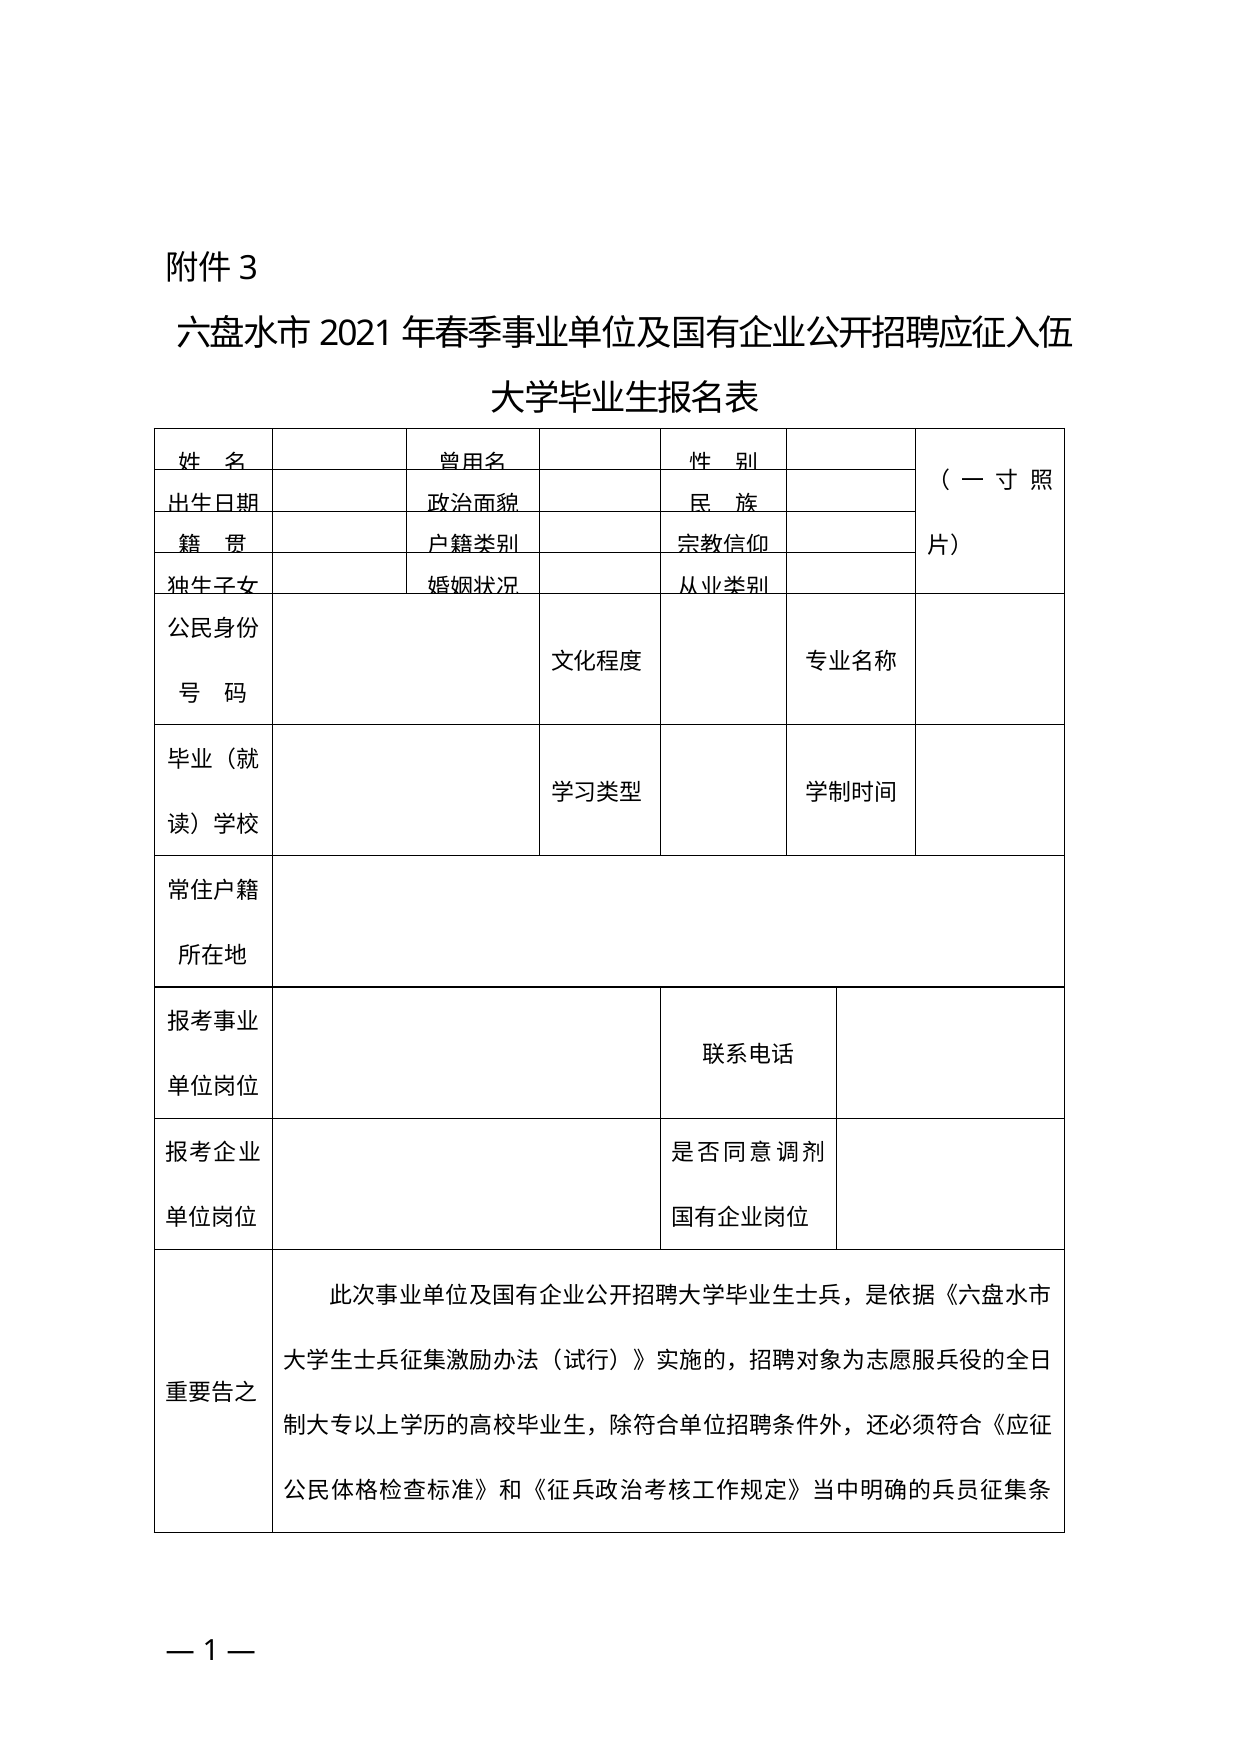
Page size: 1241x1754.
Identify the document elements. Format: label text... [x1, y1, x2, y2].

table_cell [540, 512, 660, 552]
table_cell [273, 553, 406, 593]
table_cell [661, 594, 786, 724]
table_cell [540, 470, 660, 511]
table_header [273, 429, 406, 469]
table_cell 户籍类别 [407, 512, 539, 552]
table_cell 宗教信仰 [661, 512, 786, 552]
table_cell [273, 512, 406, 552]
table_header 曾用名 [407, 429, 539, 469]
table_cell [837, 988, 1064, 1117]
table_cell [787, 512, 915, 552]
table_cell 报考事业单位岗位 [155, 988, 272, 1117]
table_cell [273, 1119, 660, 1248]
table_cell 联系电话 [661, 988, 836, 1117]
table_cell 籍 贯 [155, 512, 272, 552]
table_cell [540, 553, 660, 593]
table_cell [273, 470, 406, 511]
table_cell [273, 856, 1064, 986]
table_cell 学制时间 [787, 725, 915, 855]
table_cell [916, 725, 1064, 855]
table_cell 毕业（就读）学校 [155, 725, 272, 855]
table_cell 政治面貌 [407, 470, 539, 511]
table_cell 常住户籍所在地 [155, 856, 272, 986]
table_cell 文化程度 [540, 594, 660, 724]
table_cell [273, 725, 539, 855]
table_cell 民 族 [661, 470, 786, 511]
table_cell [916, 594, 1064, 724]
text 附件3 [165, 233, 1087, 298]
text 六盘水市2021年春季事业单位及国有企业公开招聘应征入伍 [165, 298, 1087, 363]
table_header [540, 429, 660, 469]
table_cell 专业名称 [787, 594, 915, 724]
text 大学毕业生报名表 [165, 363, 1087, 428]
table_cell [837, 1119, 1064, 1248]
table_cell [273, 988, 660, 1117]
table_cell [273, 594, 539, 724]
table_cell 婚姻状况 [407, 553, 539, 593]
table_cell 出生日期 [155, 470, 272, 511]
table_header [787, 429, 915, 469]
table_cell 从业类别 [661, 553, 786, 593]
table_cell 学习类型 [540, 725, 660, 855]
table_header 性 别 [661, 429, 786, 469]
table_cell 独生子女 [155, 553, 272, 593]
table_cell 公民身份号 码 [155, 594, 272, 724]
table_header （一寸照片） [916, 429, 1064, 593]
table_header 姓 名 [155, 429, 272, 469]
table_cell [273, 1250, 1064, 1532]
table_cell 报考企业单位岗位 [155, 1119, 272, 1248]
table_cell [787, 553, 915, 593]
table_cell [661, 725, 786, 855]
table_cell 重要告之 [155, 1250, 272, 1532]
table_cell [787, 470, 915, 511]
table_cell 是否同意调剂国有企业岗位 [661, 1119, 836, 1248]
